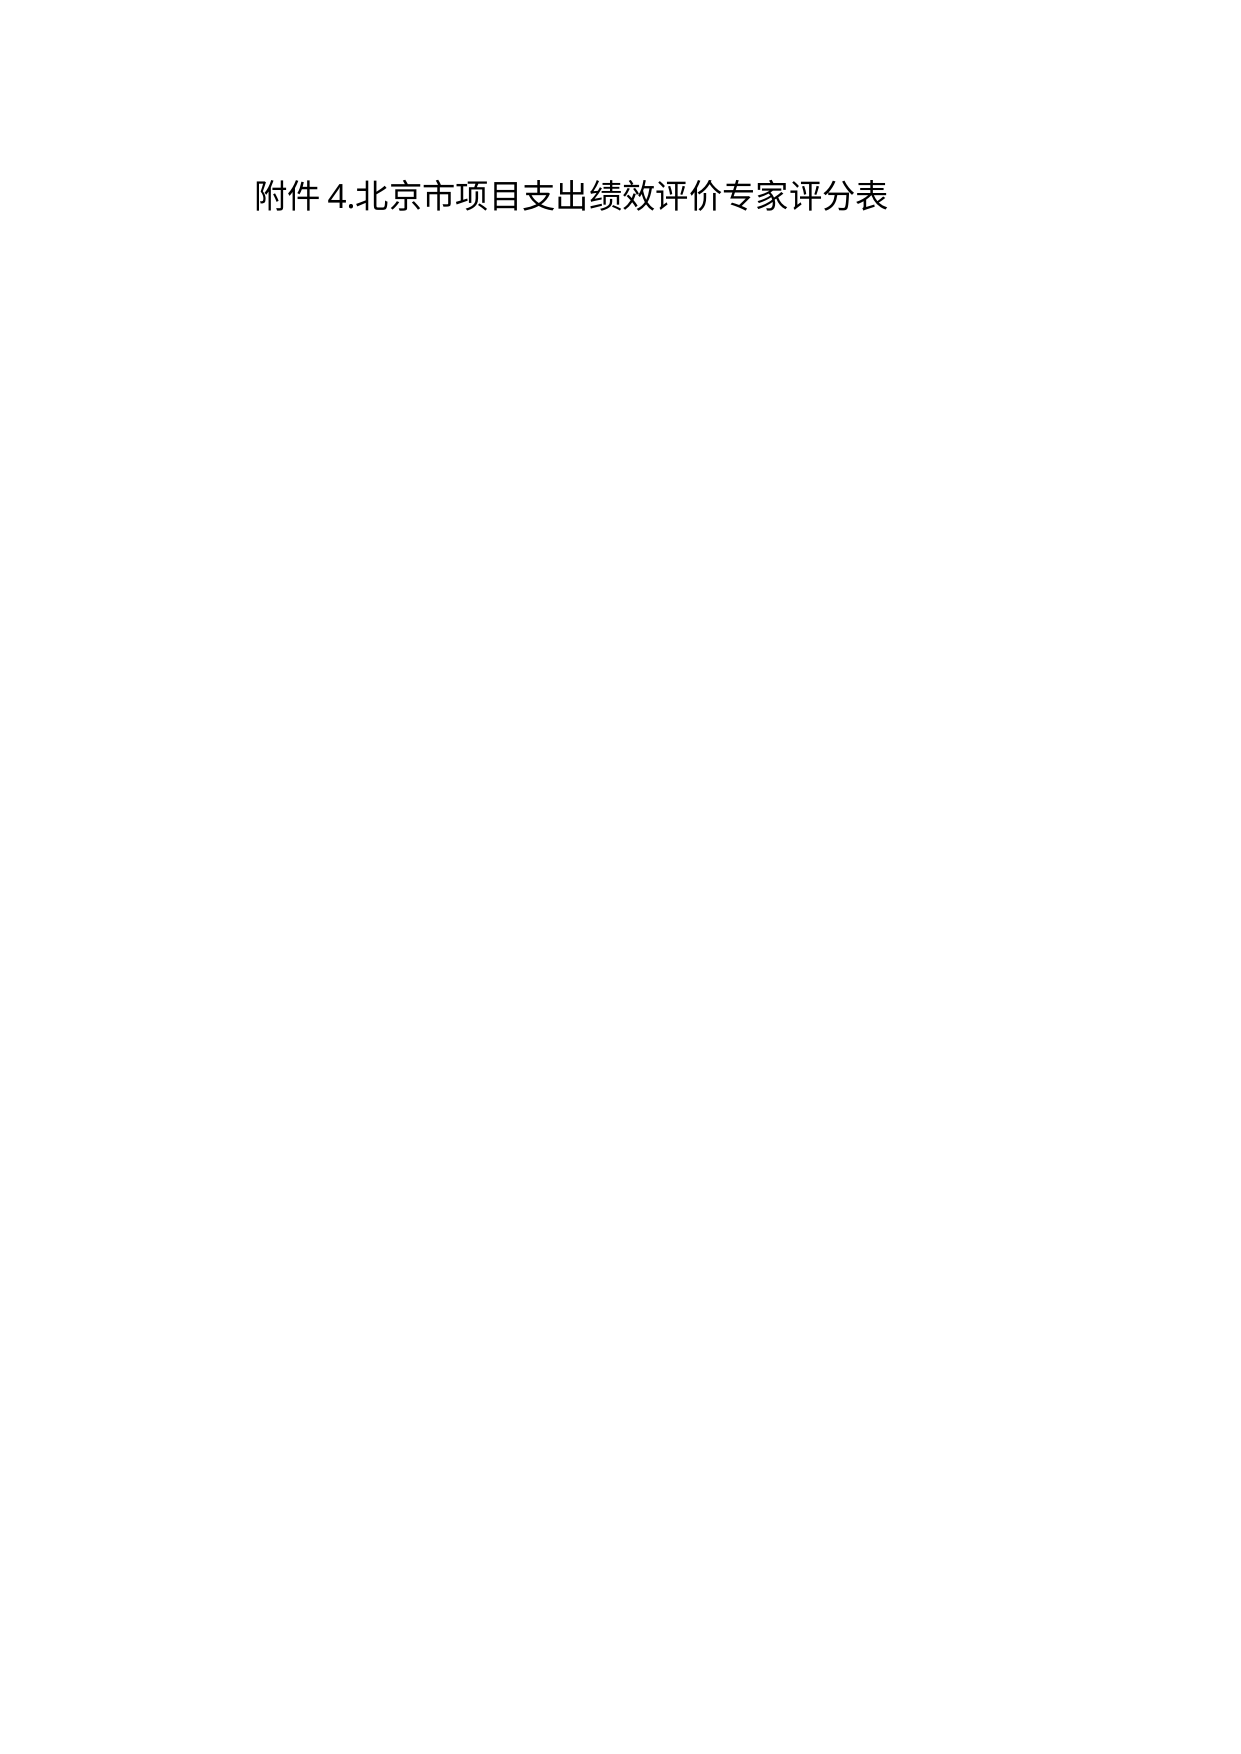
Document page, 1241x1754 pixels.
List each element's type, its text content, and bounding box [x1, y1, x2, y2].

text 附件4.北京市项目支出绩效评价专家评分表 [187, 162, 1053, 220]
